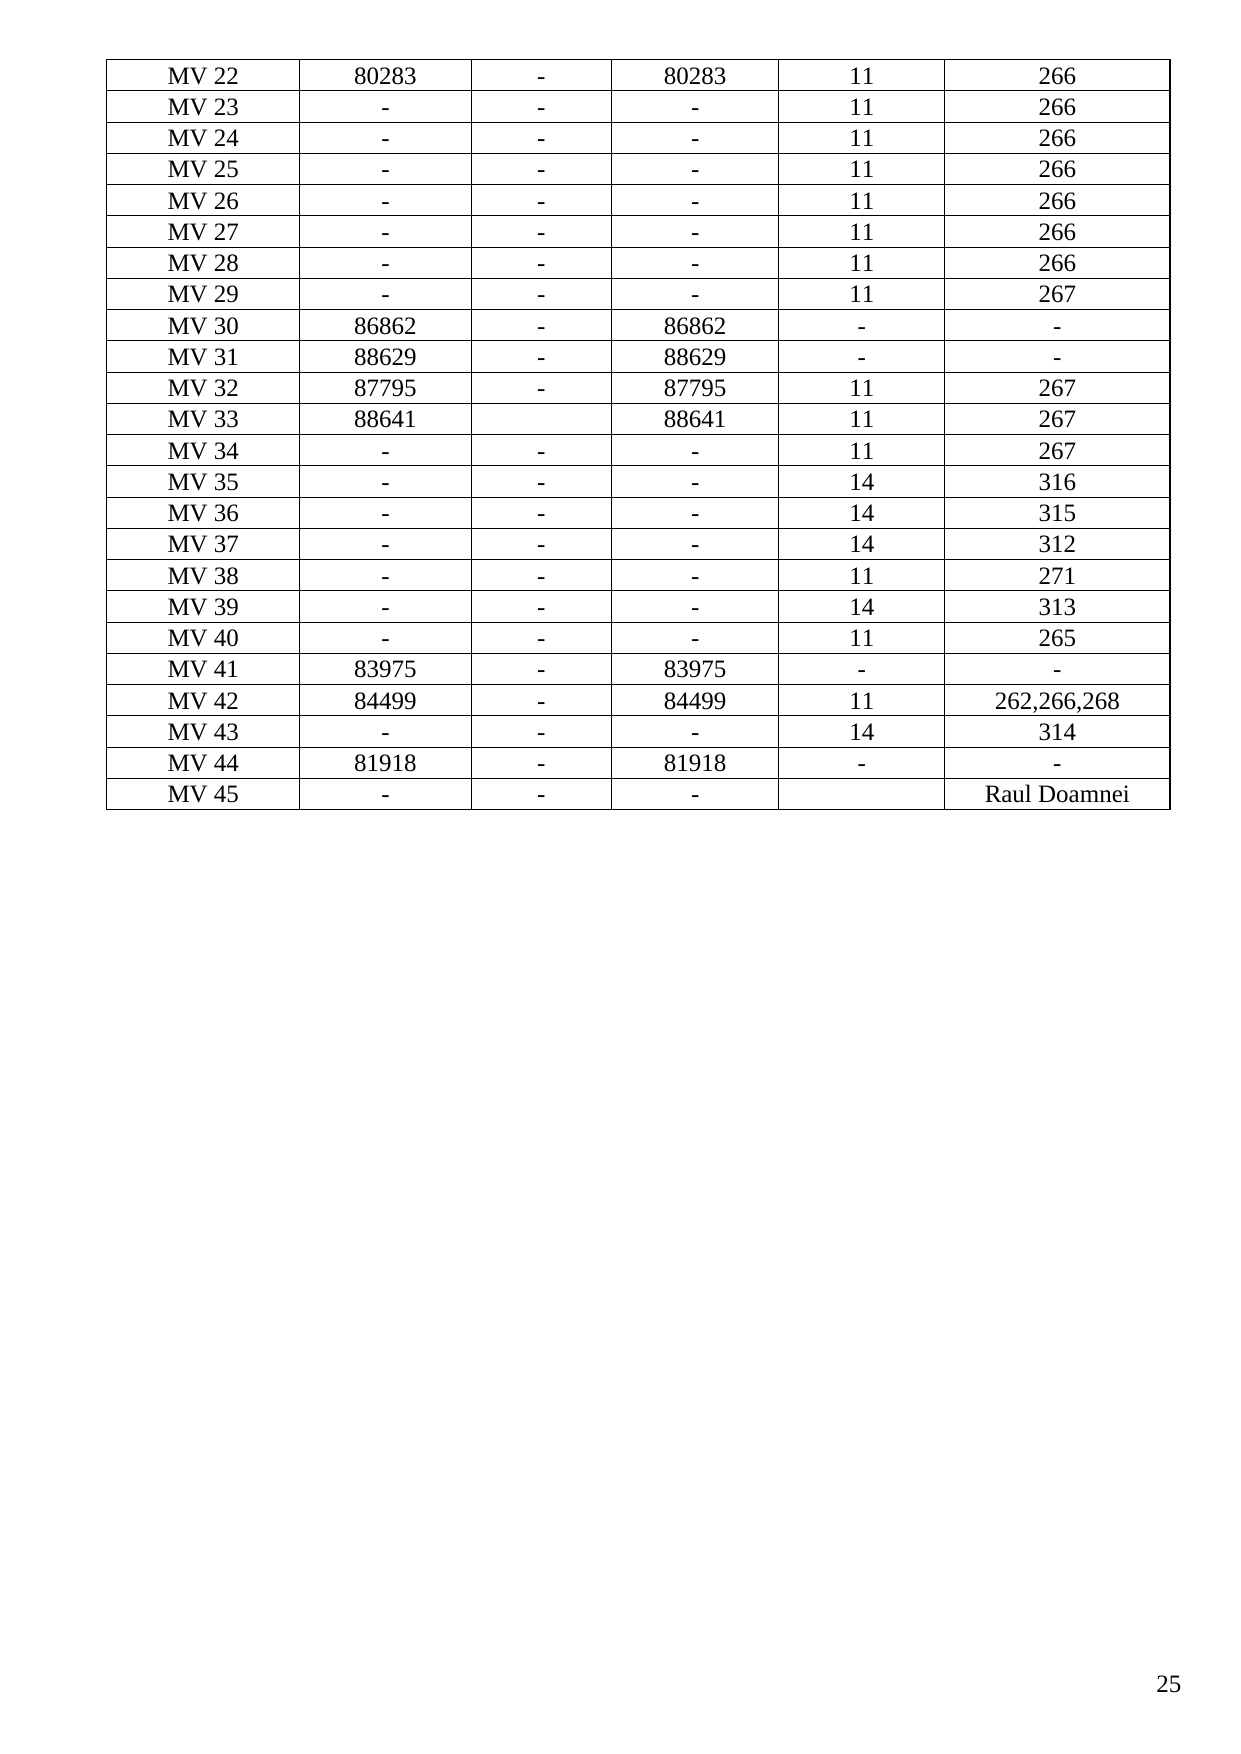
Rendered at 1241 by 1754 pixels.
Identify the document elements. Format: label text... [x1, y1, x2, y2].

table_cell 266 [945, 154, 1169, 184]
table_cell - [300, 529, 471, 559]
table_cell MV 45 [107, 779, 299, 809]
table_cell 84499 [300, 685, 471, 715]
table_cell 11 [779, 185, 944, 215]
table_cell - [300, 716, 471, 747]
table_cell [779, 779, 944, 809]
table_cell - [300, 435, 471, 465]
table_cell - [472, 154, 611, 184]
table_cell - [779, 310, 944, 340]
table_cell - [300, 623, 471, 653]
table_cell - [300, 279, 471, 309]
table_cell - [300, 779, 471, 809]
table_cell 266 [945, 216, 1169, 247]
table_cell - [945, 341, 1169, 372]
table_cell - [472, 310, 611, 340]
table_cell 11 [779, 60, 944, 90]
table_cell - [472, 623, 611, 653]
table_cell 11 [779, 123, 944, 153]
table_cell 11 [779, 279, 944, 309]
table_cell 84499 [612, 685, 778, 715]
table_cell 80283 [300, 60, 471, 90]
table_cell - [300, 154, 471, 184]
table_cell 265 [945, 623, 1169, 653]
table_cell MV 33 [107, 404, 299, 434]
table_cell MV 27 [107, 216, 299, 247]
table_cell - [300, 185, 471, 215]
table_cell 86862 [612, 310, 778, 340]
table_cell - [300, 591, 471, 622]
table_cell 271 [945, 560, 1169, 590]
table_cell MV 36 [107, 498, 299, 528]
table_cell - [612, 154, 778, 184]
table_cell - [300, 91, 471, 122]
table_cell - [945, 654, 1169, 684]
table_cell - [472, 685, 611, 715]
table_cell - [472, 529, 611, 559]
table_cell MV 43 [107, 716, 299, 747]
table_cell MV 29 [107, 279, 299, 309]
table_cell - [300, 498, 471, 528]
table_cell 14 [779, 466, 944, 497]
table_cell - [472, 435, 611, 465]
table_cell - [472, 216, 611, 247]
table_cell - [612, 529, 778, 559]
table_cell MV 23 [107, 91, 299, 122]
table_cell - [472, 498, 611, 528]
table_cell - [472, 560, 611, 590]
table_cell 83975 [300, 654, 471, 684]
table_cell MV 31 [107, 341, 299, 372]
table_cell 83975 [612, 654, 778, 684]
table_cell - [472, 91, 611, 122]
table_cell - [612, 591, 778, 622]
table_cell MV 41 [107, 654, 299, 684]
table_cell MV 22 [107, 60, 299, 90]
table_cell - [472, 779, 611, 809]
table_cell 313 [945, 591, 1169, 622]
table_cell 11 [779, 216, 944, 247]
table_cell - [612, 216, 778, 247]
table_cell MV 24 [107, 123, 299, 153]
table_cell 266 [945, 91, 1169, 122]
table_cell 14 [779, 716, 944, 747]
table_cell 11 [779, 560, 944, 590]
table_cell - [612, 185, 778, 215]
table_cell - [472, 60, 611, 90]
table_cell - [612, 435, 778, 465]
table_cell - [612, 716, 778, 747]
table_cell 87795 [612, 373, 778, 403]
table_cell 11 [779, 154, 944, 184]
table_cell 266 [945, 185, 1169, 215]
table_cell Raul Doamnei [945, 779, 1169, 809]
table_cell - [472, 279, 611, 309]
table_cell MV 38 [107, 560, 299, 590]
table_cell 267 [945, 279, 1169, 309]
table_cell 14 [779, 529, 944, 559]
table_cell 11 [779, 623, 944, 653]
table_cell - [300, 560, 471, 590]
table_cell - [945, 310, 1169, 340]
table_cell 312 [945, 529, 1169, 559]
table_cell 11 [779, 404, 944, 434]
table_cell 81918 [612, 748, 778, 778]
table_cell MV 44 [107, 748, 299, 778]
table_cell - [612, 623, 778, 653]
table_cell 88629 [300, 341, 471, 372]
table_cell - [472, 123, 611, 153]
table_cell - [612, 466, 778, 497]
table_cell 316 [945, 466, 1169, 497]
table_cell 267 [945, 373, 1169, 403]
table_cell MV 28 [107, 248, 299, 278]
table_cell 11 [779, 435, 944, 465]
table_cell 266 [945, 248, 1169, 278]
table_cell 14 [779, 591, 944, 622]
table_cell MV 35 [107, 466, 299, 497]
table_cell - [472, 185, 611, 215]
table_cell - [612, 123, 778, 153]
table_cell MV 40 [107, 623, 299, 653]
table_cell [472, 404, 611, 434]
table_cell - [779, 341, 944, 372]
table_cell - [472, 654, 611, 684]
table_cell 266 [945, 123, 1169, 153]
table_cell - [612, 779, 778, 809]
table_cell - [472, 591, 611, 622]
table_cell 87795 [300, 373, 471, 403]
table_cell 315 [945, 498, 1169, 528]
table_cell - [612, 498, 778, 528]
table_cell - [472, 466, 611, 497]
table_cell 262,266,268 [945, 685, 1169, 715]
table_cell MV 34 [107, 435, 299, 465]
table_cell 11 [779, 373, 944, 403]
table_cell - [300, 123, 471, 153]
table_cell 81918 [300, 748, 471, 778]
table_cell MV 26 [107, 185, 299, 215]
table_cell 86862 [300, 310, 471, 340]
table_cell MV 25 [107, 154, 299, 184]
table_cell MV 42 [107, 685, 299, 715]
table_cell MV 30 [107, 310, 299, 340]
table_cell - [472, 373, 611, 403]
table_cell - [779, 748, 944, 778]
table_cell 266 [945, 60, 1169, 90]
table_cell - [945, 748, 1169, 778]
table_cell 11 [779, 91, 944, 122]
table_cell 11 [779, 248, 944, 278]
table_cell 267 [945, 404, 1169, 434]
table_cell - [472, 341, 611, 372]
table_cell MV 39 [107, 591, 299, 622]
table_cell - [612, 279, 778, 309]
table_cell 11 [779, 685, 944, 715]
table_cell 88629 [612, 341, 778, 372]
table_cell - [612, 248, 778, 278]
table_cell MV 37 [107, 529, 299, 559]
table_cell MV 32 [107, 373, 299, 403]
table_cell - [300, 248, 471, 278]
table_cell - [300, 216, 471, 247]
table_cell 267 [945, 435, 1169, 465]
table_cell 88641 [300, 404, 471, 434]
table_cell 88641 [612, 404, 778, 434]
table_cell 14 [779, 498, 944, 528]
table_cell - [300, 466, 471, 497]
table_cell - [612, 91, 778, 122]
table_cell - [472, 748, 611, 778]
table_cell - [779, 654, 944, 684]
table_cell 80283 [612, 60, 778, 90]
table_cell - [612, 560, 778, 590]
table_cell - [472, 248, 611, 278]
table_cell - [472, 716, 611, 747]
table_cell 314 [945, 716, 1169, 747]
